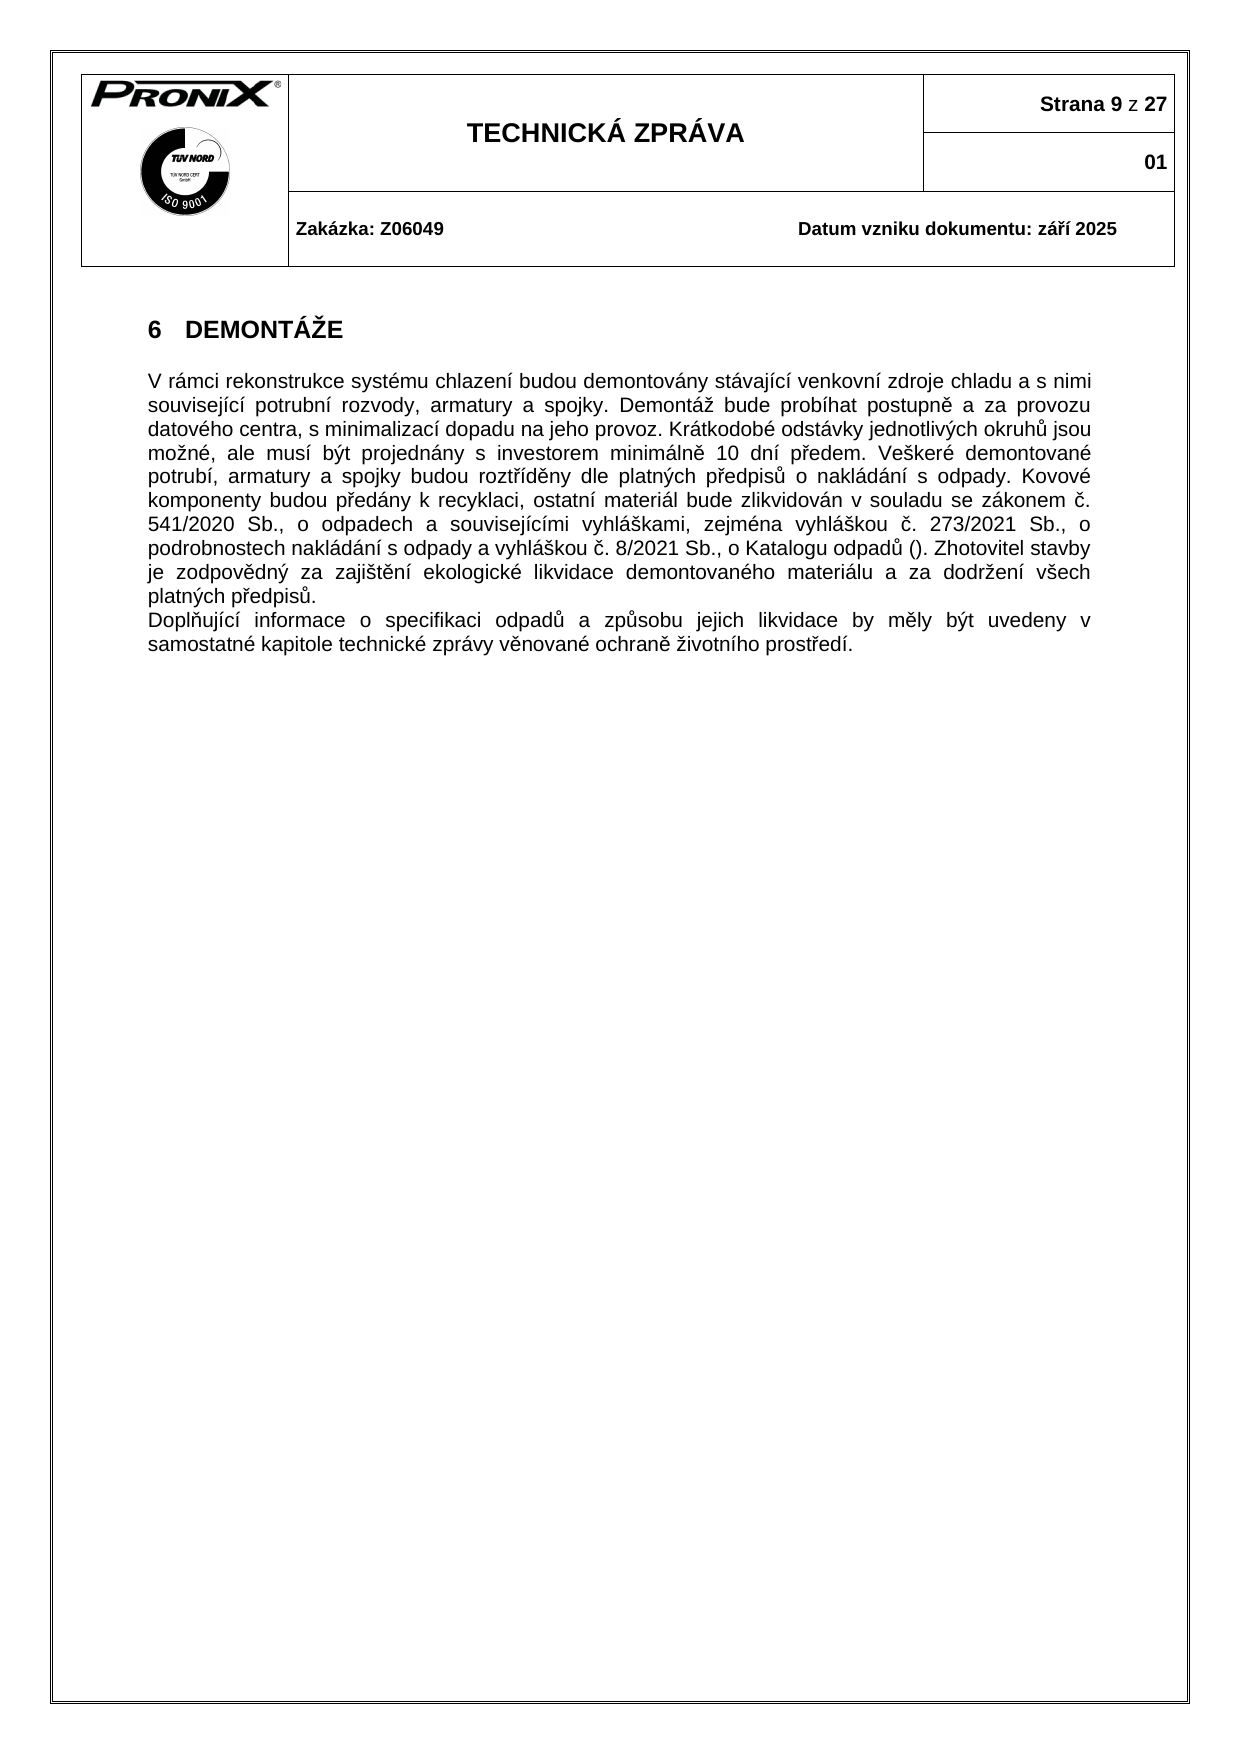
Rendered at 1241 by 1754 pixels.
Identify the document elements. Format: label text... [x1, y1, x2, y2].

picture [140, 127, 230, 216]
text Doplňující informace o specifikaci odpadů a způsobu jejich likvidace by měly být uvedeny v samostatné kapitole technické zprávy věnované ochraně životního prostředí. [148, 608, 1092, 656]
text V rámci rekonstrukce systému chlazení budou demontovány stávající venkovní zdroje chladu a s nimi související potrubní rozvody, armatury a spojky. Demontáž bude probíhat postupně a za provozu datového centra, s minimalizací dopadu na jeho provoz. Krátkodobé odstávky jednotlivých okruhů jsou možné, ale musí být projednány s investorem minimálně 10 dní předem. Veškeré demontované potrubí, armatury a spojky budou roztříděny dle platných předpisů o nakládání s odpady. Kovové komponenty budou předány k recyklaci, ostatní materiál bude zlikvidován v souladu se zákonem č. 541/2020 Sb., o odpadech a souvisejícími vyhláškami, zejména vyhláškou č. 273/2021 Sb., o podrobnostech nakládání s odpady a vyhláškou č. 8/2021 Sb., o Katalogu odpadů (). Zhotovitel stavby je zodpovědný za zajištění ekologické likvidace demontovaného materiálu a za dodržení všech platných předpisů. [148, 368, 1092, 608]
subtitle DEMONTÁŽE [148, 315, 1092, 343]
picture [89, 77, 282, 109]
